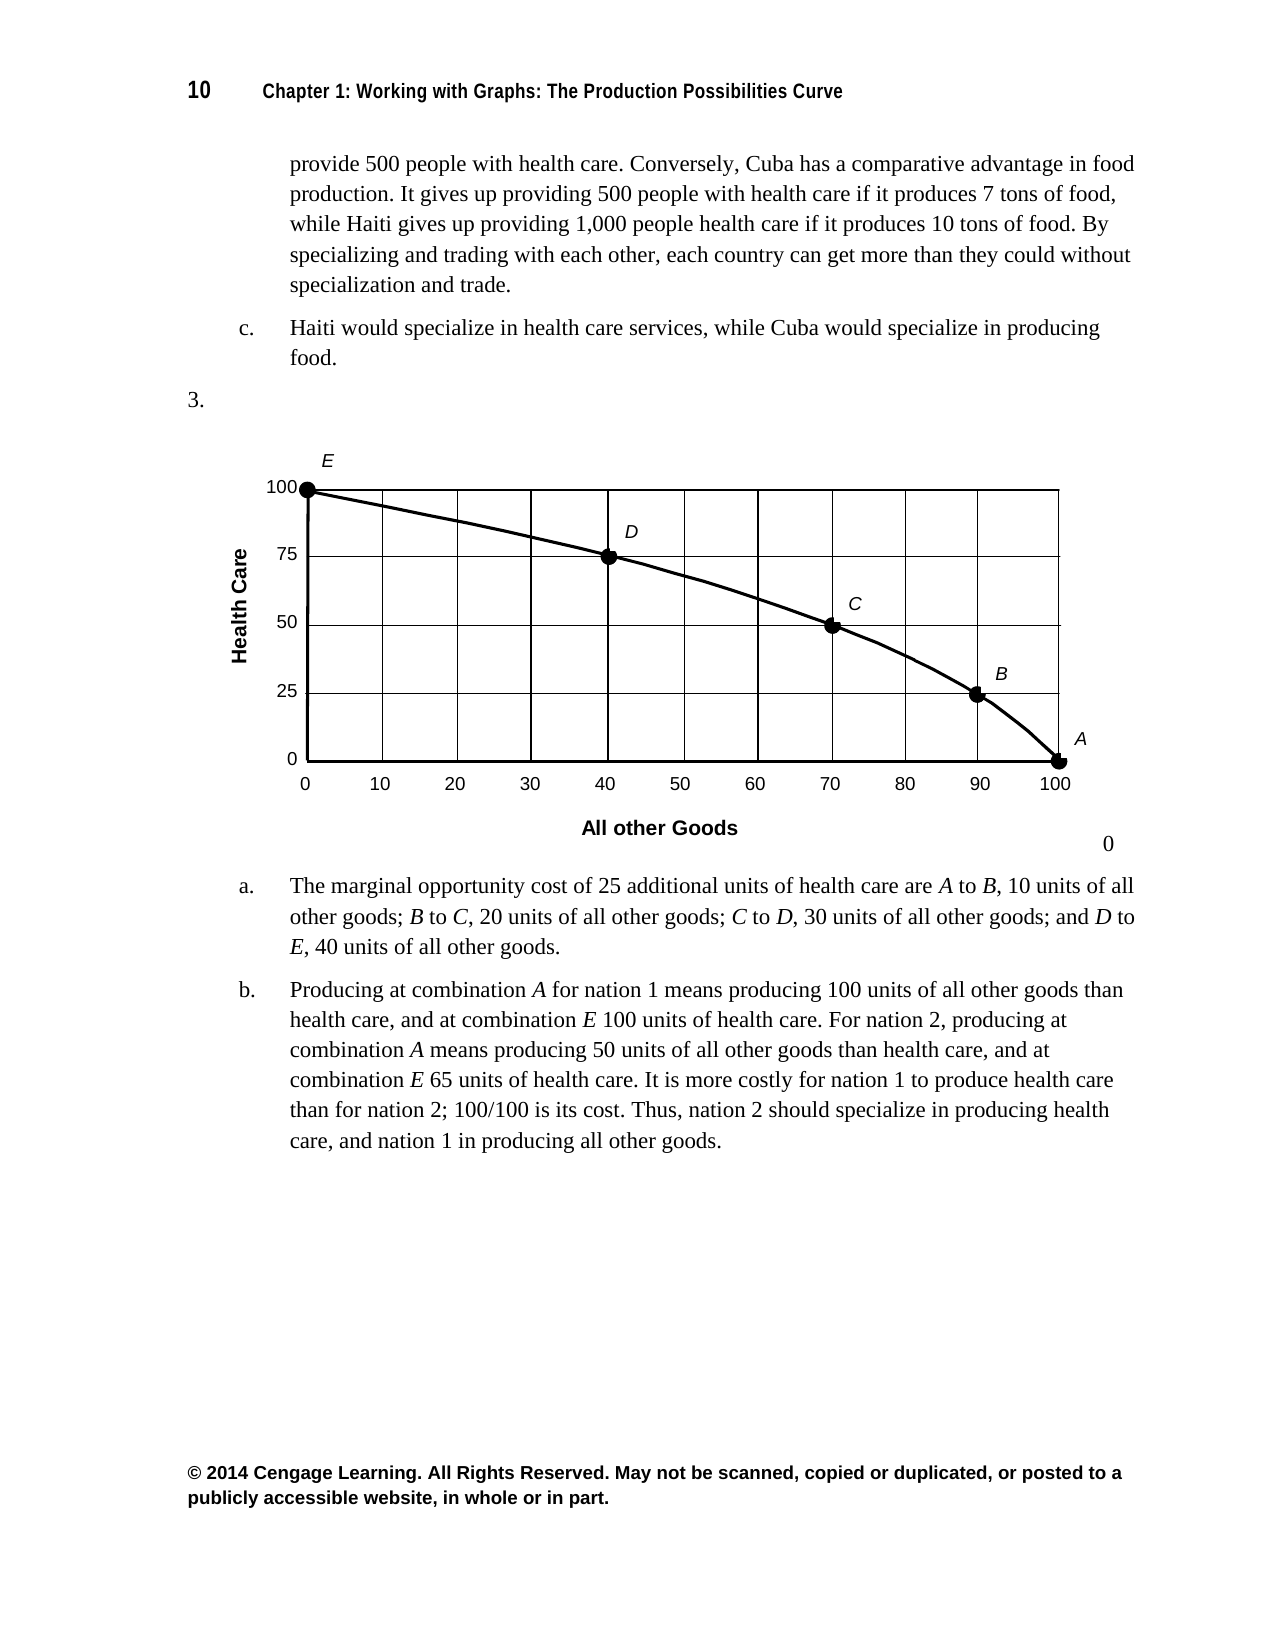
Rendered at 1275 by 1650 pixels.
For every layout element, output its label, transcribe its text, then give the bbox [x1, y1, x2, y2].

text . would specialize in health care services, while would specialize in producing food. [238, 313, 1143, 370]
text b. Producing at combination A for nation 1 means producing 100 units of all other goods than health care, and at combination E 100 units of health care. For nation 2, producing at combination A means producing 50 units of all other goods than health care, and at combination E 65 units of health care. It is more costly for nation 1 to produce health care than for nation 2; 100/100 is its cost. Thus, nation 2 should specialize in producing health care, and nation 1 in producing all other goods. [238, 976, 1143, 1153]
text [238, 150, 1143, 297]
